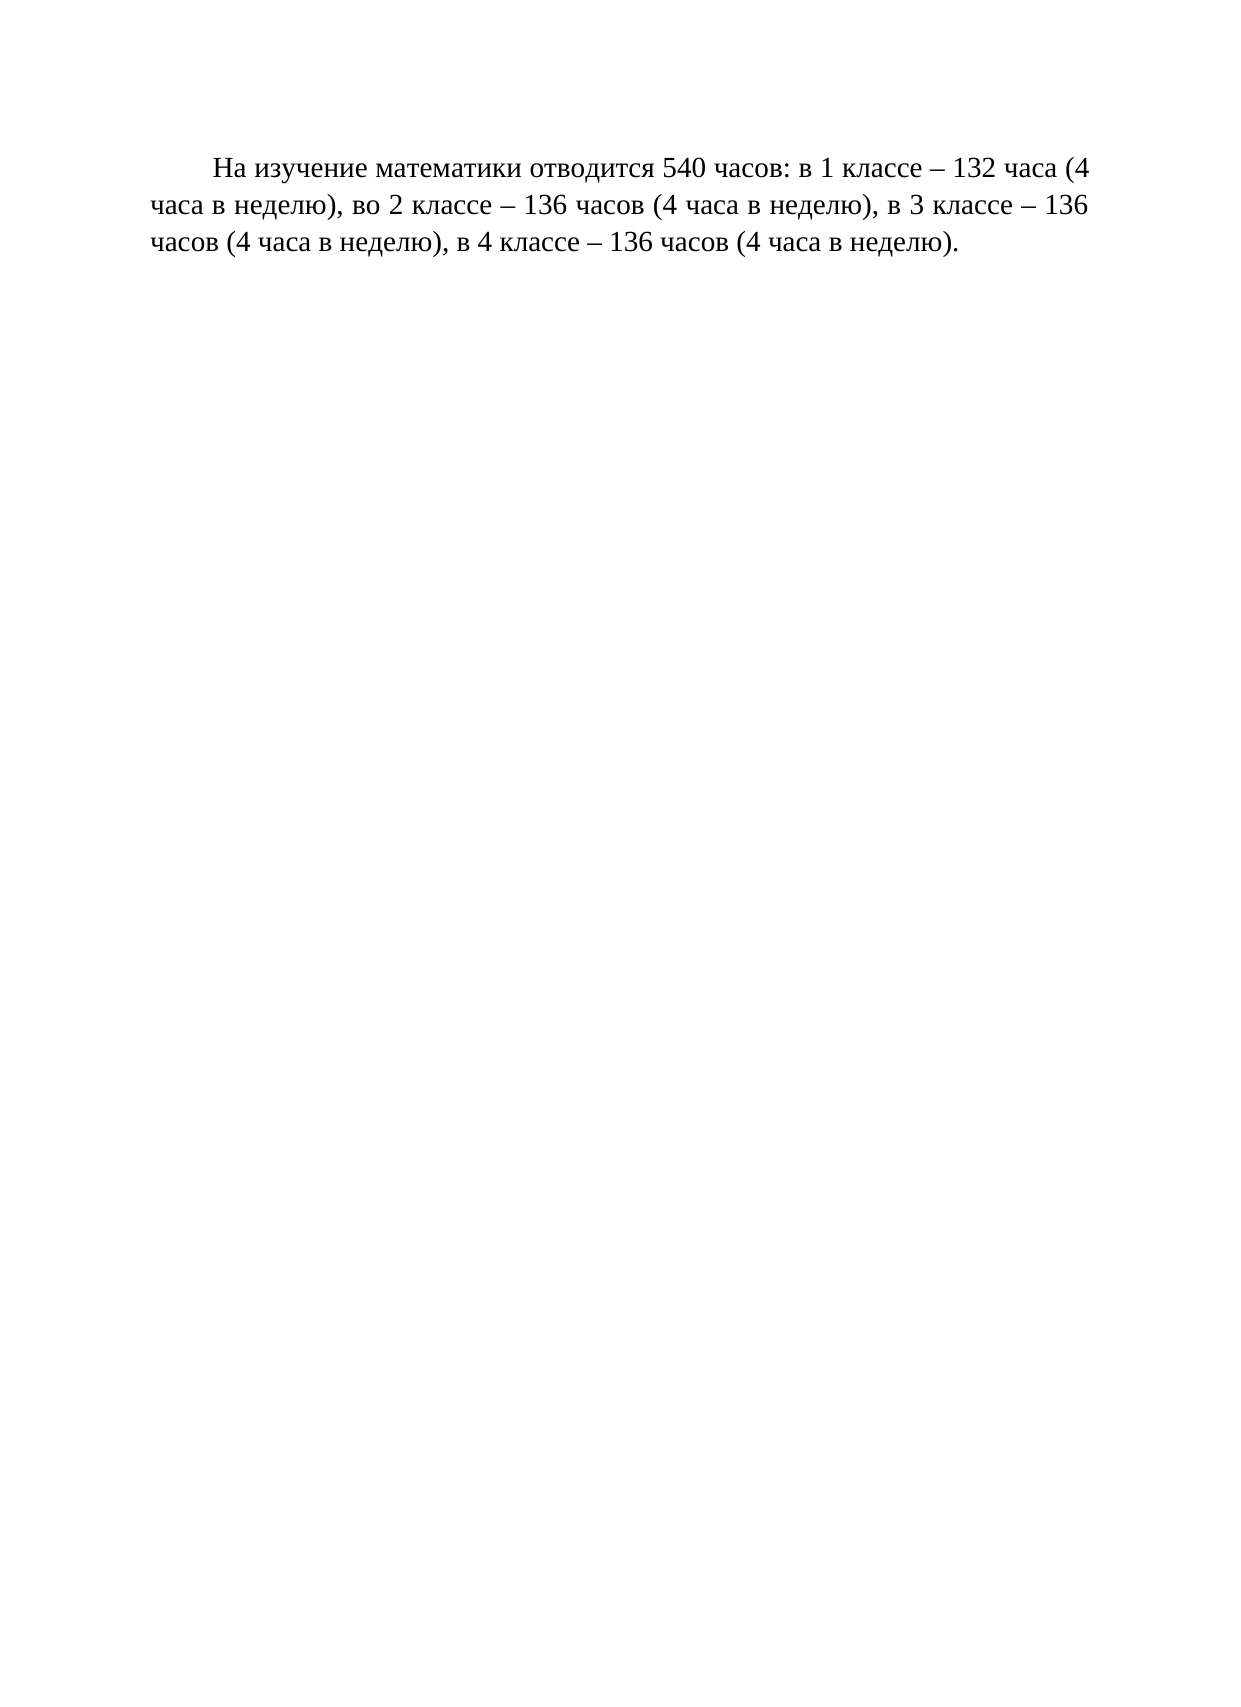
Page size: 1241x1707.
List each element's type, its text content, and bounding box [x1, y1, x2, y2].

text ‌На изучение математики отводится 540 часов: в 1 классе – 132 часа (4 часа в неделю), во 2 классе – 136 часов (4 часа в неделю), в 3 классе – 136 часов (4 часа в неделю), в 4 классе – 136 часов (4 часа в неделю).‌‌ [150, 150, 1090, 257]
